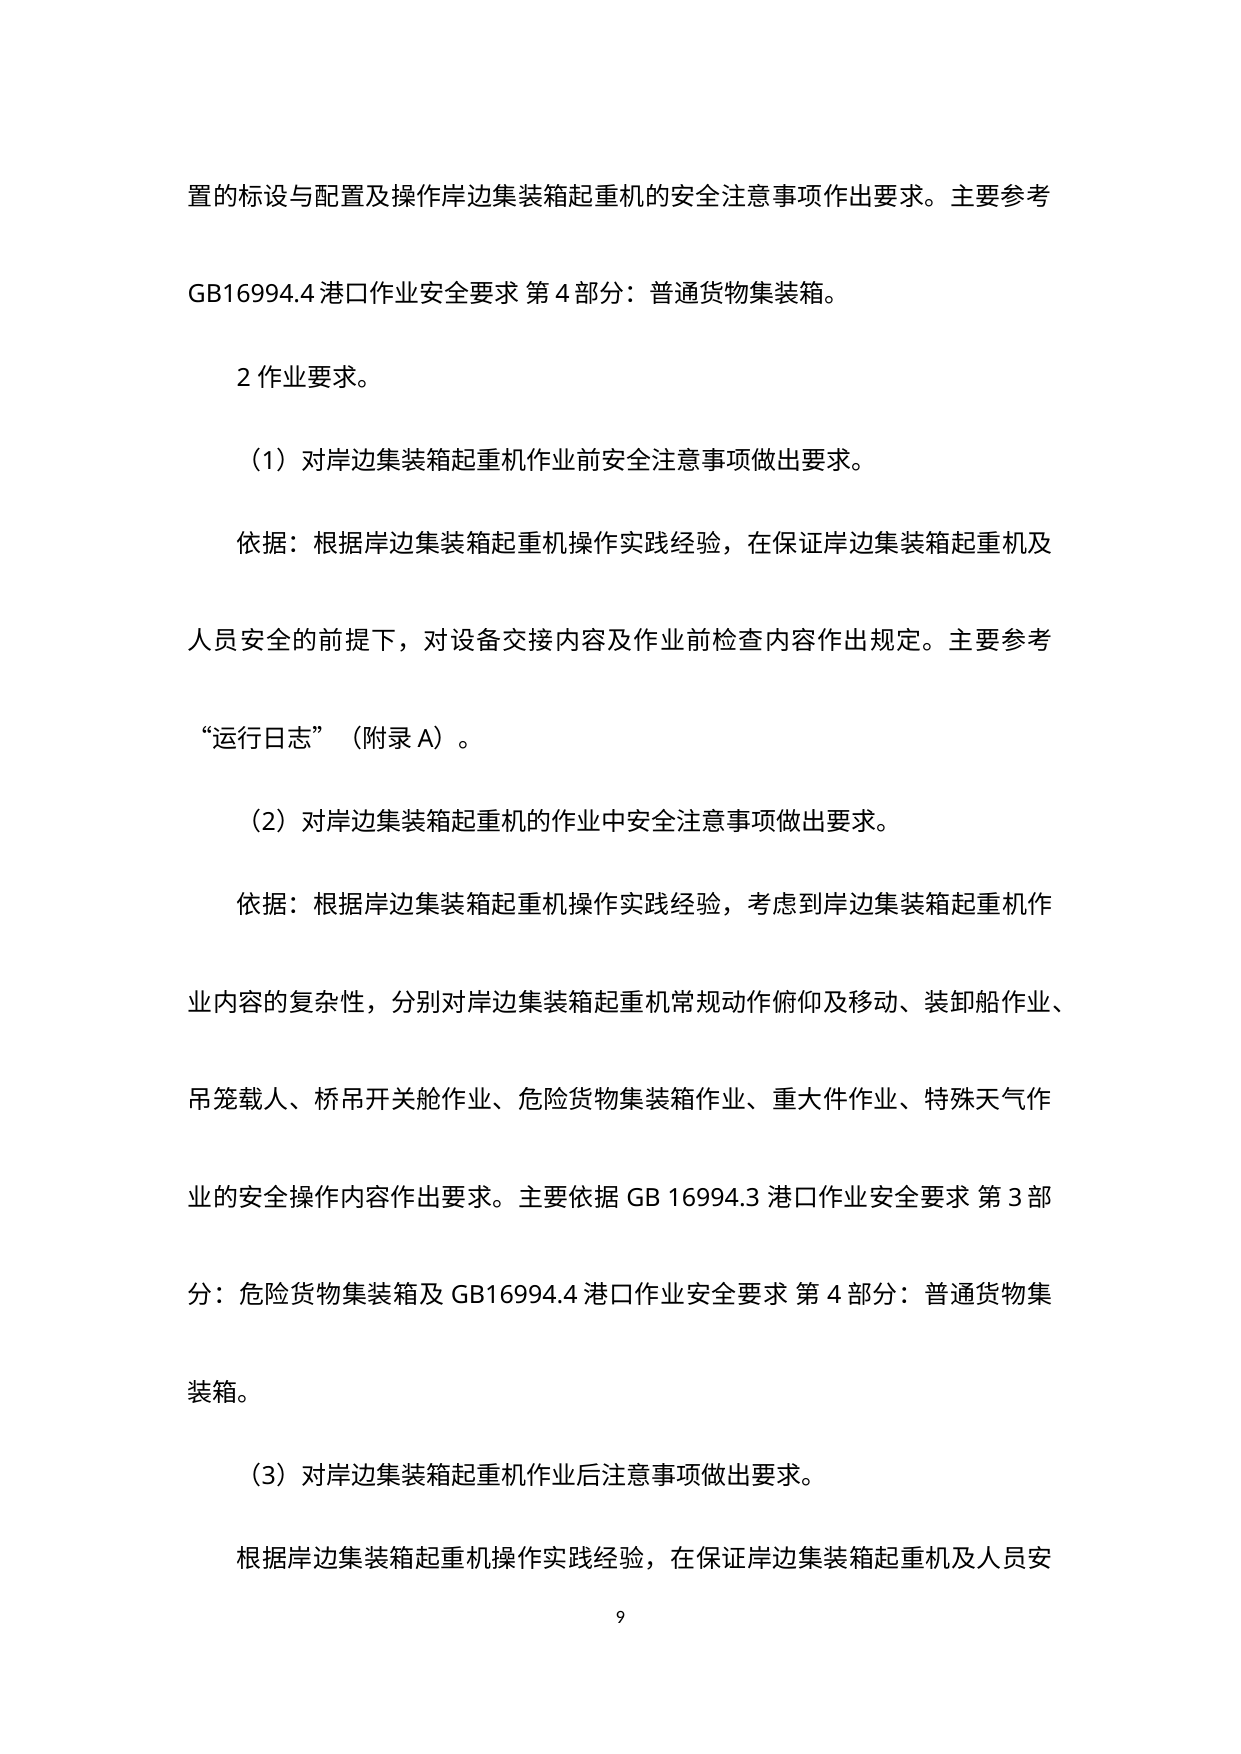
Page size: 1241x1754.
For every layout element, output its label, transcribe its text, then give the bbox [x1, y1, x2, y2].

text 依据：根据岸边集装箱起重机操作实践经验，在保证岸边集装箱起重机及人员安全的前提下，对设备交接内容及作业前检查内容作出规定。主要参考“运行日志”（附录A）。 [187, 509, 1053, 769]
text （2）对岸边集装箱起重机的作业中安全注意事项做出要求。 [187, 787, 1053, 852]
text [187, 1524, 1053, 1589]
text 2 作业要求。 [187, 343, 1053, 408]
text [187, 162, 1053, 324]
text （3）对岸边集装箱起重机作业后注意事项做出要求。 [187, 1441, 1053, 1506]
text （1）对岸边集装箱起重机作业前安全注意事项做出要求。 [187, 426, 1053, 491]
text 依据：根据岸边集装箱起重机操作实践经验，考虑到岸边集装箱起重机作业内容的复杂性，分别对岸边集装箱起重机常规动作俯仰及移动、装卸船作业、吊笼载人、桥吊开关舱作业、危险货物集装箱作业、重大件作业、特殊天气作业的安全操作内容作出要求。主要依据GB 16994.3 港口作业安全要求 第3部分：危险货物集装箱及GB16994.4港口作业安全要求 第4部分：普通货物集装箱。 [187, 870, 1053, 1423]
